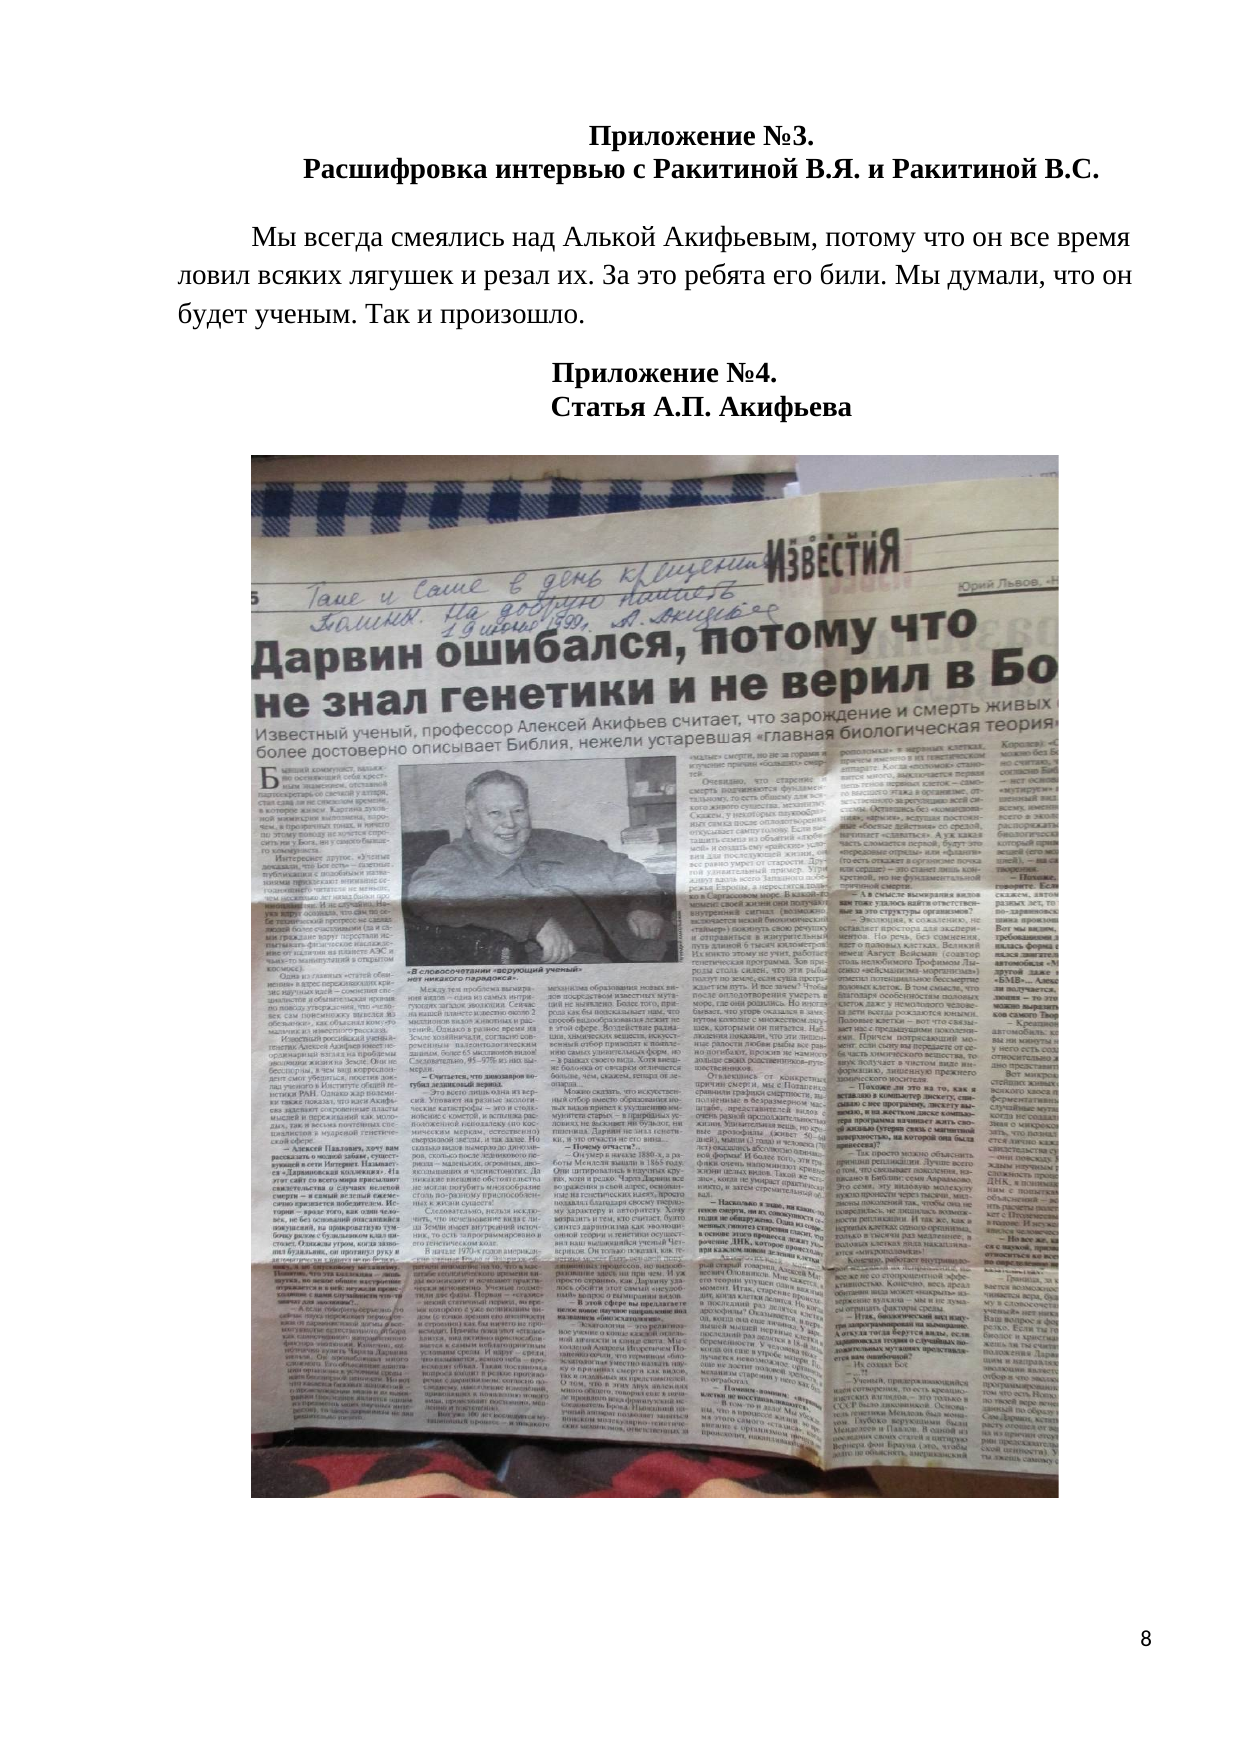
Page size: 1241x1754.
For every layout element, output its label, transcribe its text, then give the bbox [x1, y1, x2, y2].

list Расшифровка интервью с Ракитиной В.Я. и Ракитиной В.С. [177, 152, 1152, 185]
text Приложение №4. [177, 355, 1152, 389]
picture [251, 455, 1059, 1498]
list Статья А.П. Акифьева [177, 389, 1152, 422]
list Приложение №3. [177, 118, 1152, 152]
text Мы всегда смеялись над Алькой Акифьевым, потому что он все время ловил всяких лягушек и резал их. За это ребята его били. Мы думали, что он будет ученым. Так и произошло. [177, 219, 1152, 329]
